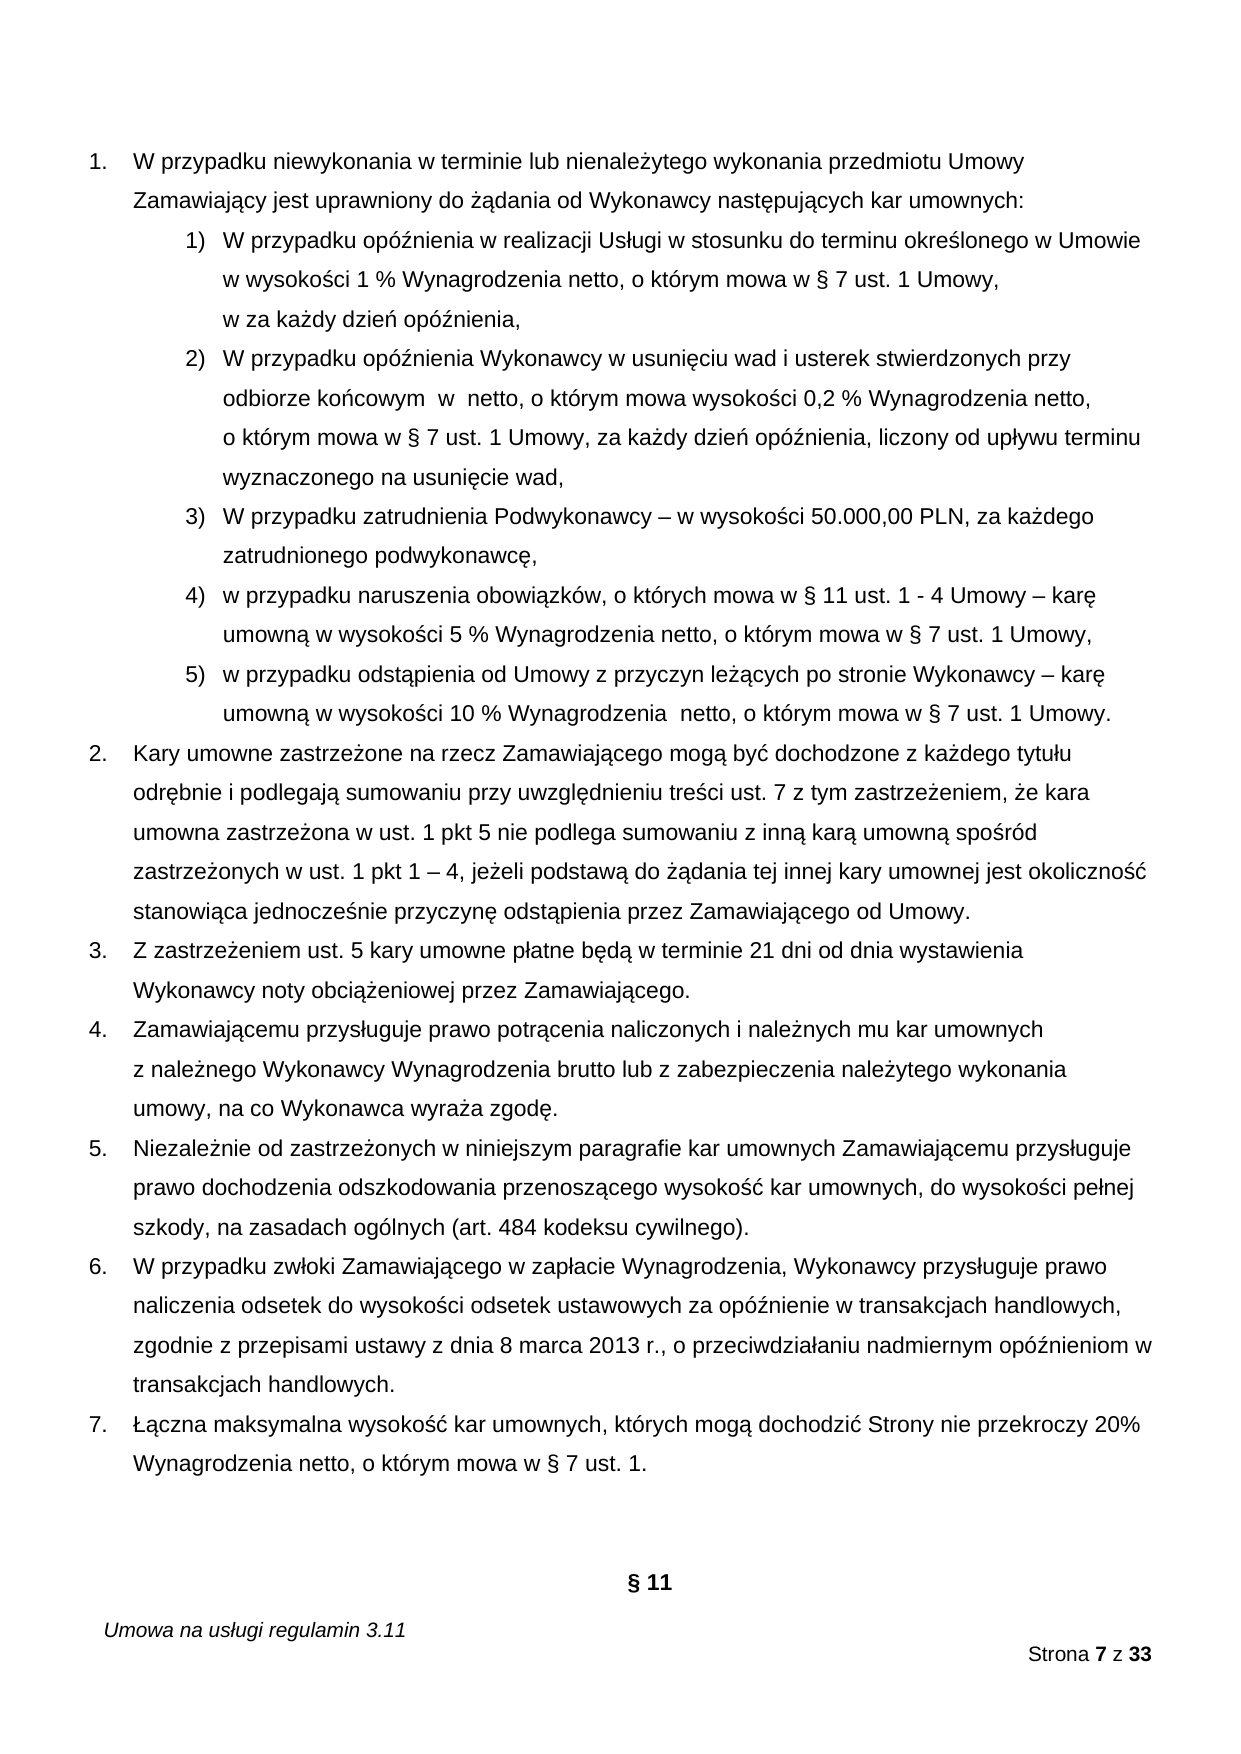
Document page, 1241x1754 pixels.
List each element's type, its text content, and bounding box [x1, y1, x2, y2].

list Z zastrzeżeniem ust. 5 kary umowne płatne będą w terminie 21 dni od dnia wystawienia Wykonawcy noty obciążeniowej przez Zamawiającego. [88, 937, 1152, 1003]
list o którym mowa w § 7 ust. 1 Umowy, za każdy dzień opóźnienia, liczony od upływu terminu wyznaczonego na usunięcie wad, [223, 424, 1152, 490]
list w za każdy dzień opóźnienia, [223, 306, 1152, 332]
list Łączna maksymalna wysokość kar umownych, których mogą dochodzić Strony nie przekroczy 20% Wynagrodzenia netto, o którym mowa w § 7 ust. 1. [88, 1411, 1152, 1477]
list w przypadku naruszenia obowiązków, o których mowa w § 11 ust. 1 - 4 Umowy – karę umowną w wysokości 5 % Wynagrodzenia netto, o którym mowa w § 7 ust. 1 Umowy, [185, 582, 1152, 648]
list W przypadku zatrudnienia Podwykonawcy – w wysokości 50.000,00 PLN, za każdego zatrudnionego podwykonawcę, [185, 503, 1152, 569]
list Niezależnie od zastrzeżonych w niniejszym paragrafie kar umownych Zamawiającemu przysługuje prawo dochodzenia odszkodowania przenoszącego wysokość kar umownych, do wysokości pełnej szkody, na zasadach ogólnych (art. 484 kodeksu cywilnego). [88, 1134, 1152, 1240]
list W przypadku niewykonania w terminie lub nienależytego wykonania przedmiotu Umowy Zamawiający jest uprawniony do żądania od Wykonawcy następujących kar umownych: [88, 148, 1152, 213]
list Zamawiającemu przysługuje prawo potrącenia naliczonych i należnych mu kar umownych z należnego Wykonawcy Wynagrodzenia brutto lub z zabezpieczenia należytego wykonania umowy, na co Wykonawca wyraża zgodę. [88, 1016, 1152, 1121]
list w przypadku odstąpienia od Umowy z przyczyn leżących po stronie Wykonawcy – karę umowną w wysokości 10 % Wynagrodzenia netto, o którym mowa w § 7 ust. 1 Umowy. [185, 661, 1152, 727]
text § 11 [148, 1569, 1152, 1595]
list Kary umowne zastrzeżone na rzecz Zamawiającego mogą być dochodzone z każdego tytułu odrębnie i podlegają sumowaniu przy uwzględnieniu treści ust. 7 z tym zastrzeżeniem, że kara umowna zastrzeżona w ust. 1 pkt 5 nie podlega sumowaniu z inną karą umowną spośród zastrzeżonych w ust. 1 pkt 1 – 4, jeżeli podstawą do żądania tej innej kary umownej jest okoliczność stanowiąca jednocześnie przyczynę odstąpienia przez Zamawiającego od Umowy. [88, 740, 1152, 924]
list W przypadku opóźnienia w realizacji Usługi w stosunku do terminu określonego w Umowie w wysokości 1 % Wynagrodzenia netto, o którym mowa w § 7 ust. 1 Umowy, [185, 227, 1152, 292]
list W przypadku zwłoki Zamawiającego w zapłacie Wynagrodzenia, Wykonawcy przysługuje prawo naliczenia odsetek do wysokości odsetek ustawowych za opóźnienie w transakcjach handlowych, zgodnie z przepisami ustawy z dnia 8 marca 2013 r., o przeciwdziałaniu nadmiernym opóźnieniom w transakcjach handlowych. [88, 1253, 1152, 1398]
list W przypadku opóźnienia Wykonawcy w usunięciu wad i usterek stwierdzonych przy odbiorze końcowym w netto, o którym mowa wysokości 0,2 % Wynagrodzenia netto, [185, 345, 1152, 411]
